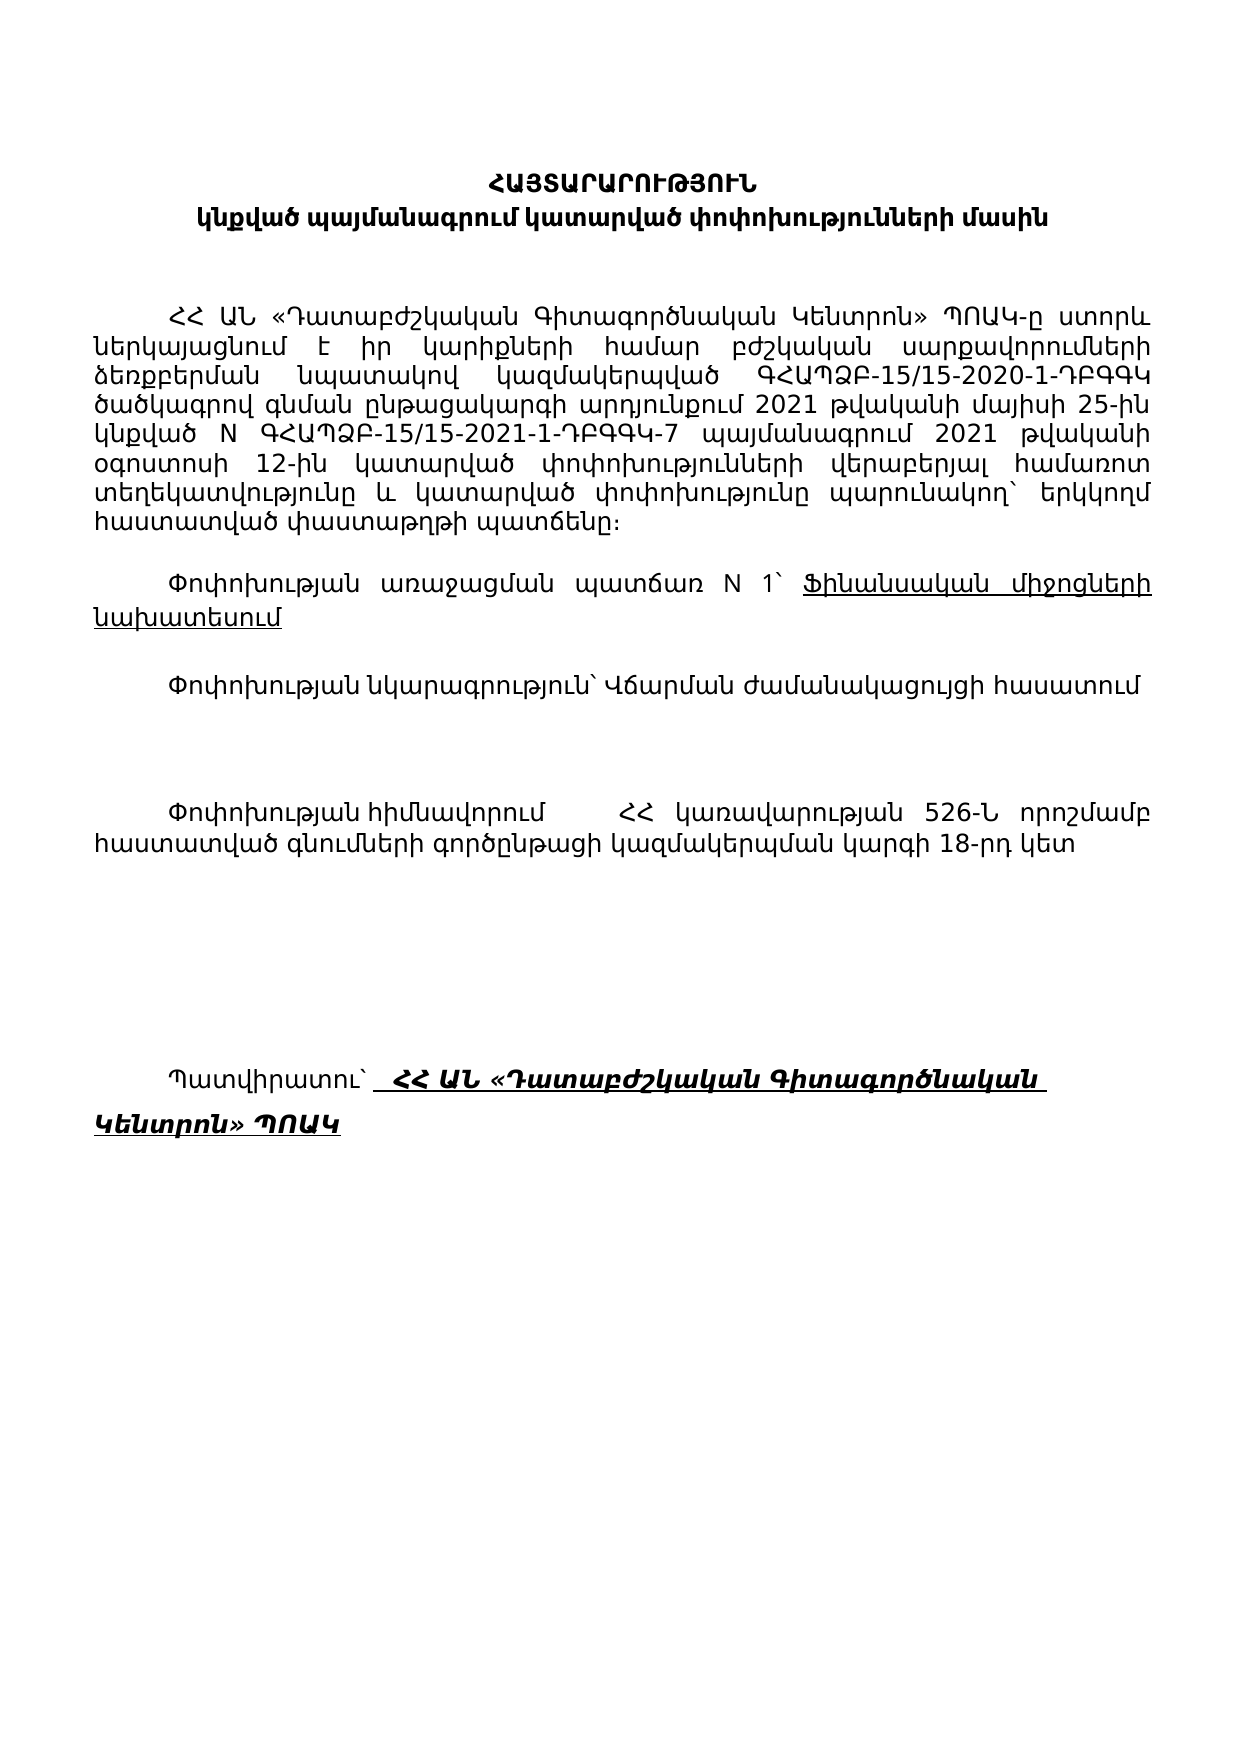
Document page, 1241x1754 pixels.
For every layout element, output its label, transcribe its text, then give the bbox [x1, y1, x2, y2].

text Փոփոխության առաջացման պատճառ N 1՝ Ֆինանսական միջոցների նախատեսում [94, 565, 1152, 633]
text Փոփոխության նկարագրություն՝ Վճարման ժամանակացույցի հասատում [94, 668, 1152, 736]
text Պատվիրատու` ՀՀ ԱՆ «Դատաբժշկական Գիտագործնական Կենտրոն» ՊՈԱԿ [94, 1061, 1152, 1139]
text ՀՀ ԱՆ «Դատաբժշկական Գիտագործնական Կենտրոն» ՊՈԱԿ-ը ստորև ներկայացնում է իր կարիքների համար բժշկական սարքավորումների ձեռքբերման նպատակով կազմակերպված ԳՀԱՊՁԲ-15/15-2020-1-ԴԲԳԳԿ ծածկագրով գնման ընթացակարգի արդյունքում 2021 թվականի մայիսի 25-ին կնքված N ԳՀԱՊՁԲ-15/15-2021-1-ԴԲԳԳԿ-7 պայմանագրում 2021 թվականի օգոստոսի 12-ին կատարված փոփոխությունների վերաբերյալ համառոտ տեղեկատվությունը և կատարված փոփոխությունը պարունակող` երկկողմ հաստատված փաստաթղթի պատճենը։ [94, 302, 1152, 536]
text կնքված պայմանագրում կատարված փոփոխությունների մասին [94, 199, 1152, 233]
text Փոփոխության հիմնավորում ՀՀ կառավարության 526-Ն որոշմամբ հաստատված գնումների գործընթացի կազմակերպման կարգի 18-րդ կետ [94, 795, 1152, 858]
text ՀԱՅՏԱՐԱՐՈՒԹՅՈՒՆ [94, 165, 1152, 199]
